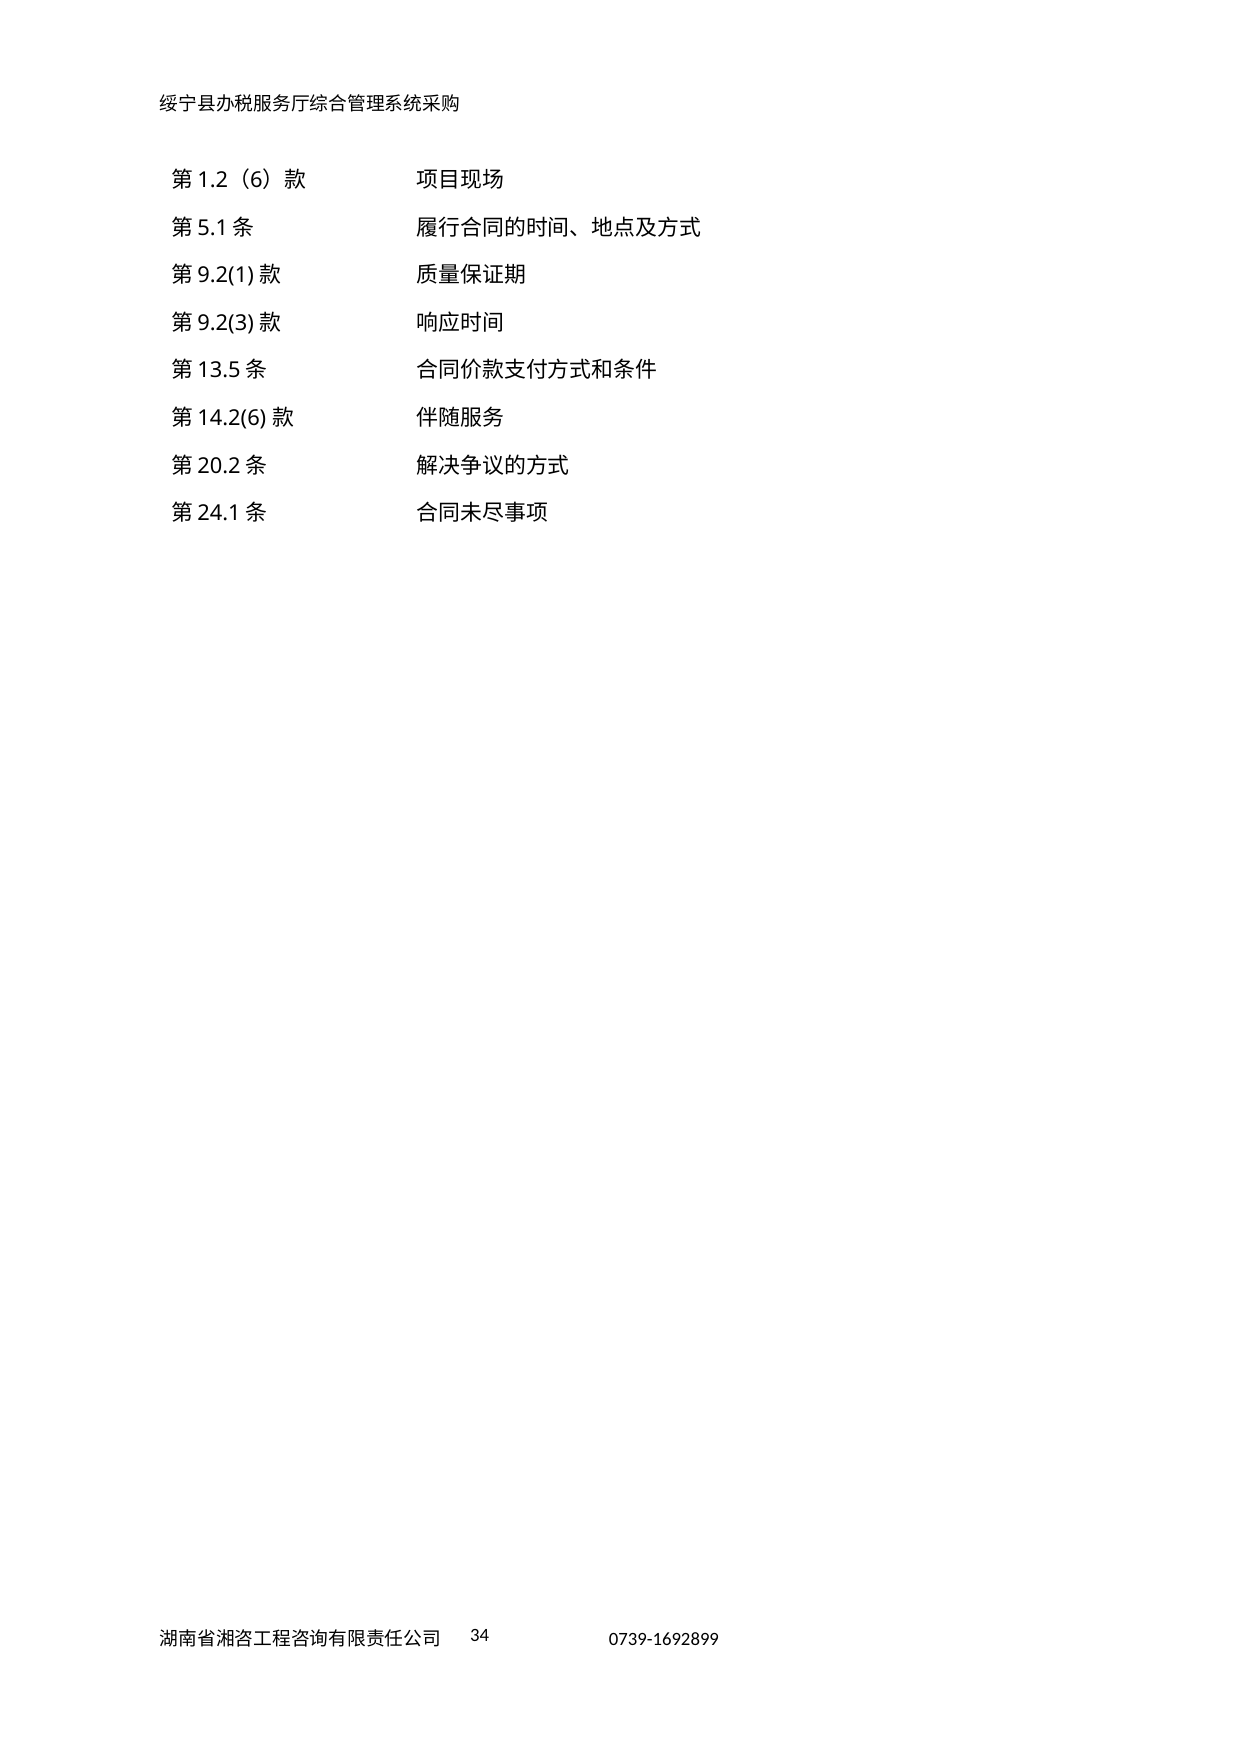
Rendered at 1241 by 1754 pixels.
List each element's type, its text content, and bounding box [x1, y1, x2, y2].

text 第14.2(6) 款 伴随服务 [171, 400, 1081, 432]
text 第24.1条 合同未尽事项 [171, 495, 1081, 527]
text 第20.2条 解决争议的方式 [171, 448, 1081, 479]
text 第5.1条 履行合同的时间、地点及方式 [171, 209, 1081, 241]
text 第9.2(1) 款 质量保证期 [171, 257, 1081, 289]
text 第13.5条 合同价款支付方式和条件 [171, 352, 1081, 384]
text 第9.2(3) 款 响应时间 [171, 305, 1081, 337]
text 第1.2（6）款 项目现场 [171, 162, 1081, 194]
